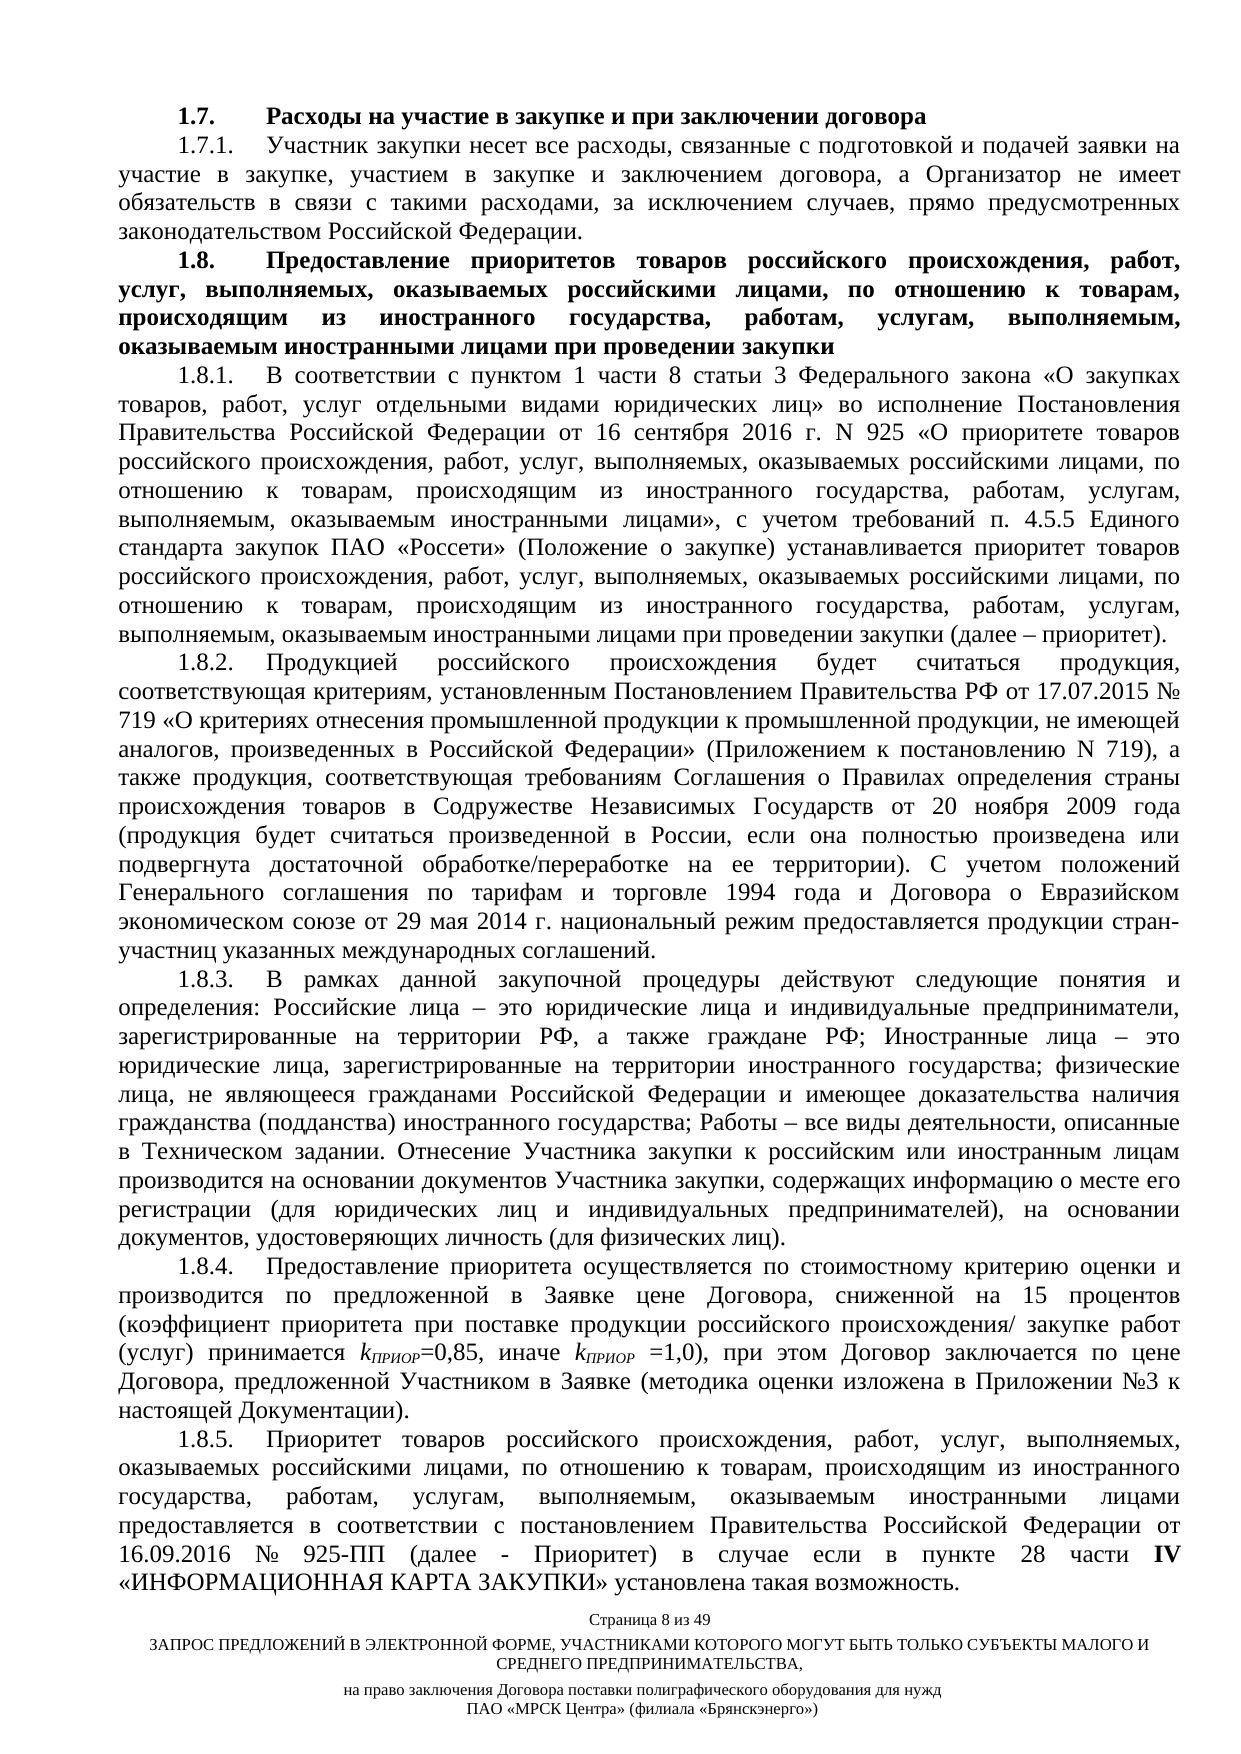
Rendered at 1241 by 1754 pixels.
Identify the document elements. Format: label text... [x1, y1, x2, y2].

subtitle В соответствии с пунктом 1 части 8 статьи 3 Федерального закона «О закупках товаров, работ, услуг отдельными видами юридических лиц» во исполнение Постановления Правительства Российской Федерации от 16 сентября 2016 г. N 925 «О приоритете товаров российского происхождения, работ, услуг, выполняемых, оказываемых российскими лицами, по отношению к товарам, происходящим из иностранного государства, работам, услугам, выполняемым, оказываемым иностранными лицами», с учетом требований п. 4.5.5 Единого стандарта закупок ПАО «Россети» (Положение о закупке) устанавливается приоритет товаров российского происхождения, работ, услуг, выполняемых, оказываемых российскими лицами, по отношению к товарам, происходящим из иностранного государства, работам, услугам, выполняемым, оказываемым иностранными лицами при проведении закупки (далее – приоритет). [118, 360, 1181, 647]
subtitle Продукцией российского происхождения будет считаться продукция, соответствующая критериям, установленным Постановлением Правительства РФ от 17.07.2015 № 719 «О критериях отнесения промышленной продукции к промышленной продукции, не имеющей аналогов, произведенных в Российской Федерации» (Приложением к постановлению N 719), а также продукция, соответствующая требованиям Соглашения о Правилах определения страны происхождения товаров в Содружестве Независимых Государств от 20 ноября 2009 года (продукция будет считаться произведенной в России, если она полностью произведена или подвергнута достаточной обработке/переработке на ее территории). С учетом положений Генерального соглашения по тарифам и торговле 1994 года и Договора о Евразийском экономическом союзе от 29 мая 2014 г. национальный режим предоставляется продукции стран-участниц указанных международных соглашений. [118, 647, 1181, 964]
subtitle Расходы на участие в закупке и при заключении договора [118, 101, 1181, 130]
subtitle Предоставление приоритетов товаров российского происхождения, работ, услуг, выполняемых, оказываемых российскими лицами, по отношению к товарам, происходящим из иностранного государства, работам, услугам, выполняемым, оказываемым иностранными лицами при проведении закупки [118, 245, 1181, 360]
subtitle Участник закупки несет все расходы, связанные с подготовкой и подачей заявки на участие в закупке, участием в закупке и заключением договора, а Организатор не имеет обязательств в связи с такими расходами, за исключением случаев, прямо предусмотренных законодательством Российской Федерации. [118, 130, 1181, 245]
subtitle Предоставление приоритета осуществляется по стоимостному критерию оценки и производится по предложенной в Заявке цене Договора, сниженной на 15 процентов (коэффициент приоритета при поставке продукции российского происхождения/ закупке работ (услуг) принимается kПРИОР=0,85, иначе kПРИОР =1,0), при этом Договор заключается по цене Договора, предложенной Участником в Заявке (методика оценки изложена в Приложении №3 к настоящей Документации). [118, 1251, 1181, 1424]
subtitle В рамках данной закупочной процедуры действуют следующие понятия и определения: Российские лица – это юридические лица и индивидуальные предприниматели, зарегистрированные на территории РФ, а также граждане РФ; Иностранные лица – это юридические лица, зарегистрированные на территории иностранного государства; физические лица, не являющееся гражданами Российской Федерации и имеющее доказательства наличия гражданства (подданства) иностранного государства; Работы – все виды деятельности, описанные в Техническом задании. Отнесение Участника закупки к российским или иностранным лицам производится на основании документов Участника закупки, содержащих информацию о месте его регистрации (для юридических лиц и индивидуальных предпринимателей), на основании документов, удостоверяющих личность (для физических лиц). [118, 964, 1181, 1251]
subtitle Приоритет товаров российского происхождения, работ, услуг, выполняемых, оказываемых российскими лицами, по отношению к товарам, происходящим из иностранного государства, работам, услугам, выполняемым, оказываемым иностранными лицами предоставляется в соответствии с постановлением Правительства Российской Федерации от 16.09.2016 № 925-ПП (далее - Приоритет) в случае если в пункте 28 части IV «ИНФОРМАЦИОННАЯ КАРТА ЗАКУПКИ» установлена такая возможность. [118, 1424, 1181, 1596]
